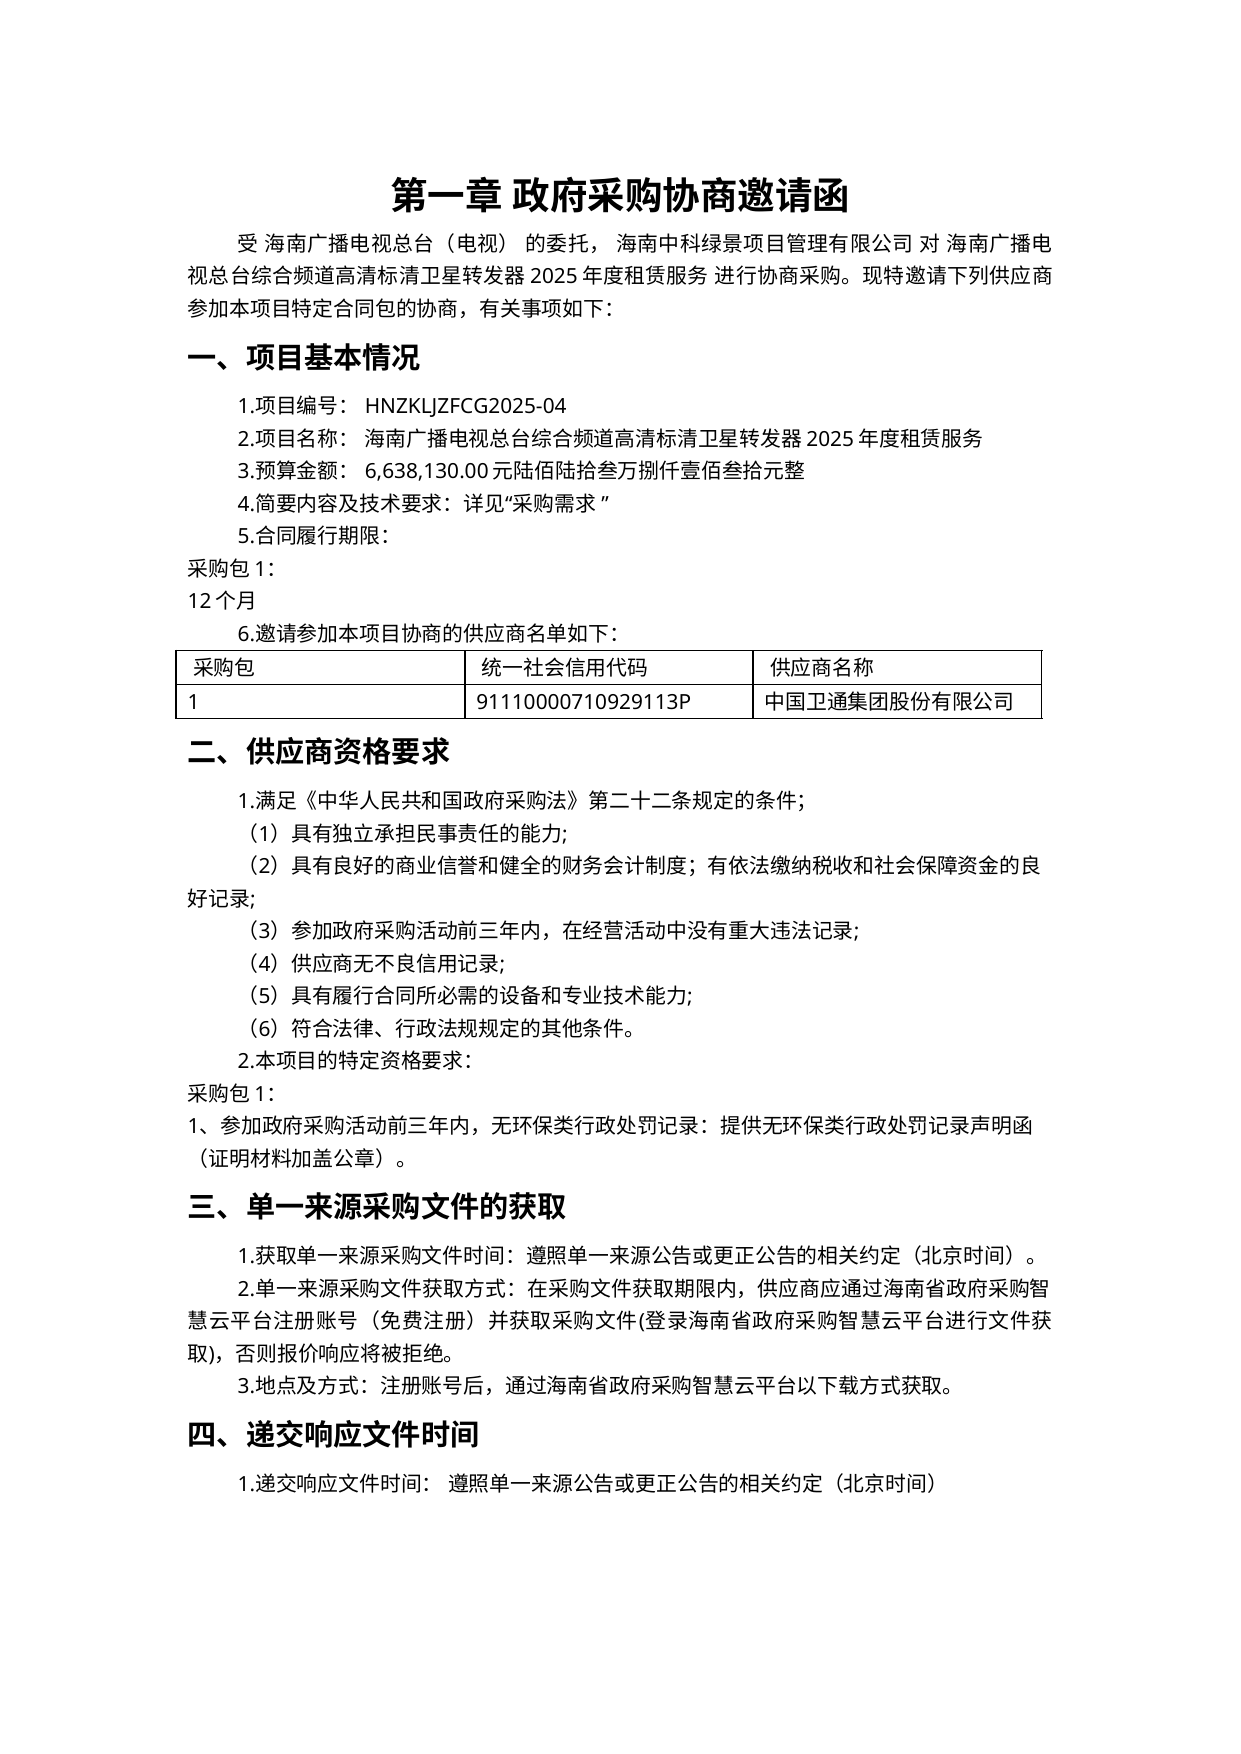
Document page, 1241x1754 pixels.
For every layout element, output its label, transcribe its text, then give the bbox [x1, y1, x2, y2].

text 2.本项目的特定资格要求： [187, 1044, 1053, 1077]
table_cell 中国卫通集团股份有限公司 [754, 685, 1041, 718]
text 第一章 政府采购协商邀请函 [187, 162, 1053, 227]
text （4）供应商无不良信用记录; [187, 947, 1053, 979]
text 1.项目编号： HNZKLJZFCG2025-04 [187, 389, 1053, 422]
text （1）具有独立承担民事责任的能力; [187, 817, 1053, 849]
text 受 海南广播电视总台（电视） 的委托， 海南中科绿景项目管理有限公司 对 海南广播电视总台综合频道高清标清卫星转发器2025年度租赁服务 进行协商采购。现特邀请下列供应商参加本项目特定合同包的协商，有关事项如下： [187, 227, 1053, 324]
text 四、递交响应文件时间 [187, 1402, 1053, 1467]
text 采购包1： [187, 1077, 1053, 1109]
text 3.预算金额： 6,638,130.00元陆佰陆拾叁万捌仟壹佰叁拾元整 [187, 454, 1053, 487]
table_header 采购包 [177, 651, 464, 683]
text 3.地点及方式：注册账号后，通过海南省政府采购智慧云平台以下载方式获取。 [187, 1369, 1053, 1402]
text 5.合同履行期限： [187, 519, 1053, 552]
text 4.简要内容及技术要求：详见“采购需求 ” [187, 487, 1053, 519]
text 采购包1： [187, 552, 1053, 584]
text 二、供应商资格要求 [187, 719, 1053, 784]
text （5）具有履行合同所必需的设备和专业技术能力; [187, 979, 1053, 1012]
text 1.满足《中华人民共和国政府采购法》第二十二条规定的条件； [187, 784, 1053, 817]
text 12个月 [187, 584, 1053, 617]
table_cell 91110000710929113P [466, 685, 752, 718]
text 1、参加政府采购活动前三年内，无环保类行政处罚记录：提供无环保类行政处罚记录声明函（证明材料加盖公章）。 [187, 1109, 1053, 1174]
table_header 供应商名称 [754, 651, 1041, 683]
text 一、项目基本情况 [187, 324, 1053, 389]
text （6）符合法律、行政法规规定的其他条件。 [187, 1012, 1053, 1044]
text 2.项目名称： 海南广播电视总台综合频道高清标清卫星转发器2025年度租赁服务 [187, 422, 1053, 454]
text （2）具有良好的商业信誉和健全的财务会计制度；有依法缴纳税收和社会保障资金的良好记录; [187, 849, 1053, 914]
text 6.邀请参加本项目协商的供应商名单如下： [187, 617, 1053, 649]
table_header 统一社会信用代码 [466, 651, 752, 683]
text （3）参加政府采购活动前三年内，在经营活动中没有重大违法记录; [187, 914, 1053, 947]
text 2.单一来源采购文件获取方式：在采购文件获取期限内，供应商应通过海南省政府采购智慧云平台注册账号（免费注册）并获取采购文件(登录海南省政府采购智慧云平台进行文件获取)，否则报价响应将被拒绝。 [187, 1272, 1053, 1369]
text 1.递交响应文件时间： 遵照单一来源公告或更正公告的相关约定（北京时间） [187, 1467, 1053, 1499]
text 1.获取单一来源采购文件时间：遵照单一来源公告或更正公告的相关约定（北京时间）。 [187, 1239, 1053, 1272]
text 三、单一来源采购文件的获取 [187, 1174, 1053, 1239]
table_cell 1 [177, 685, 464, 718]
